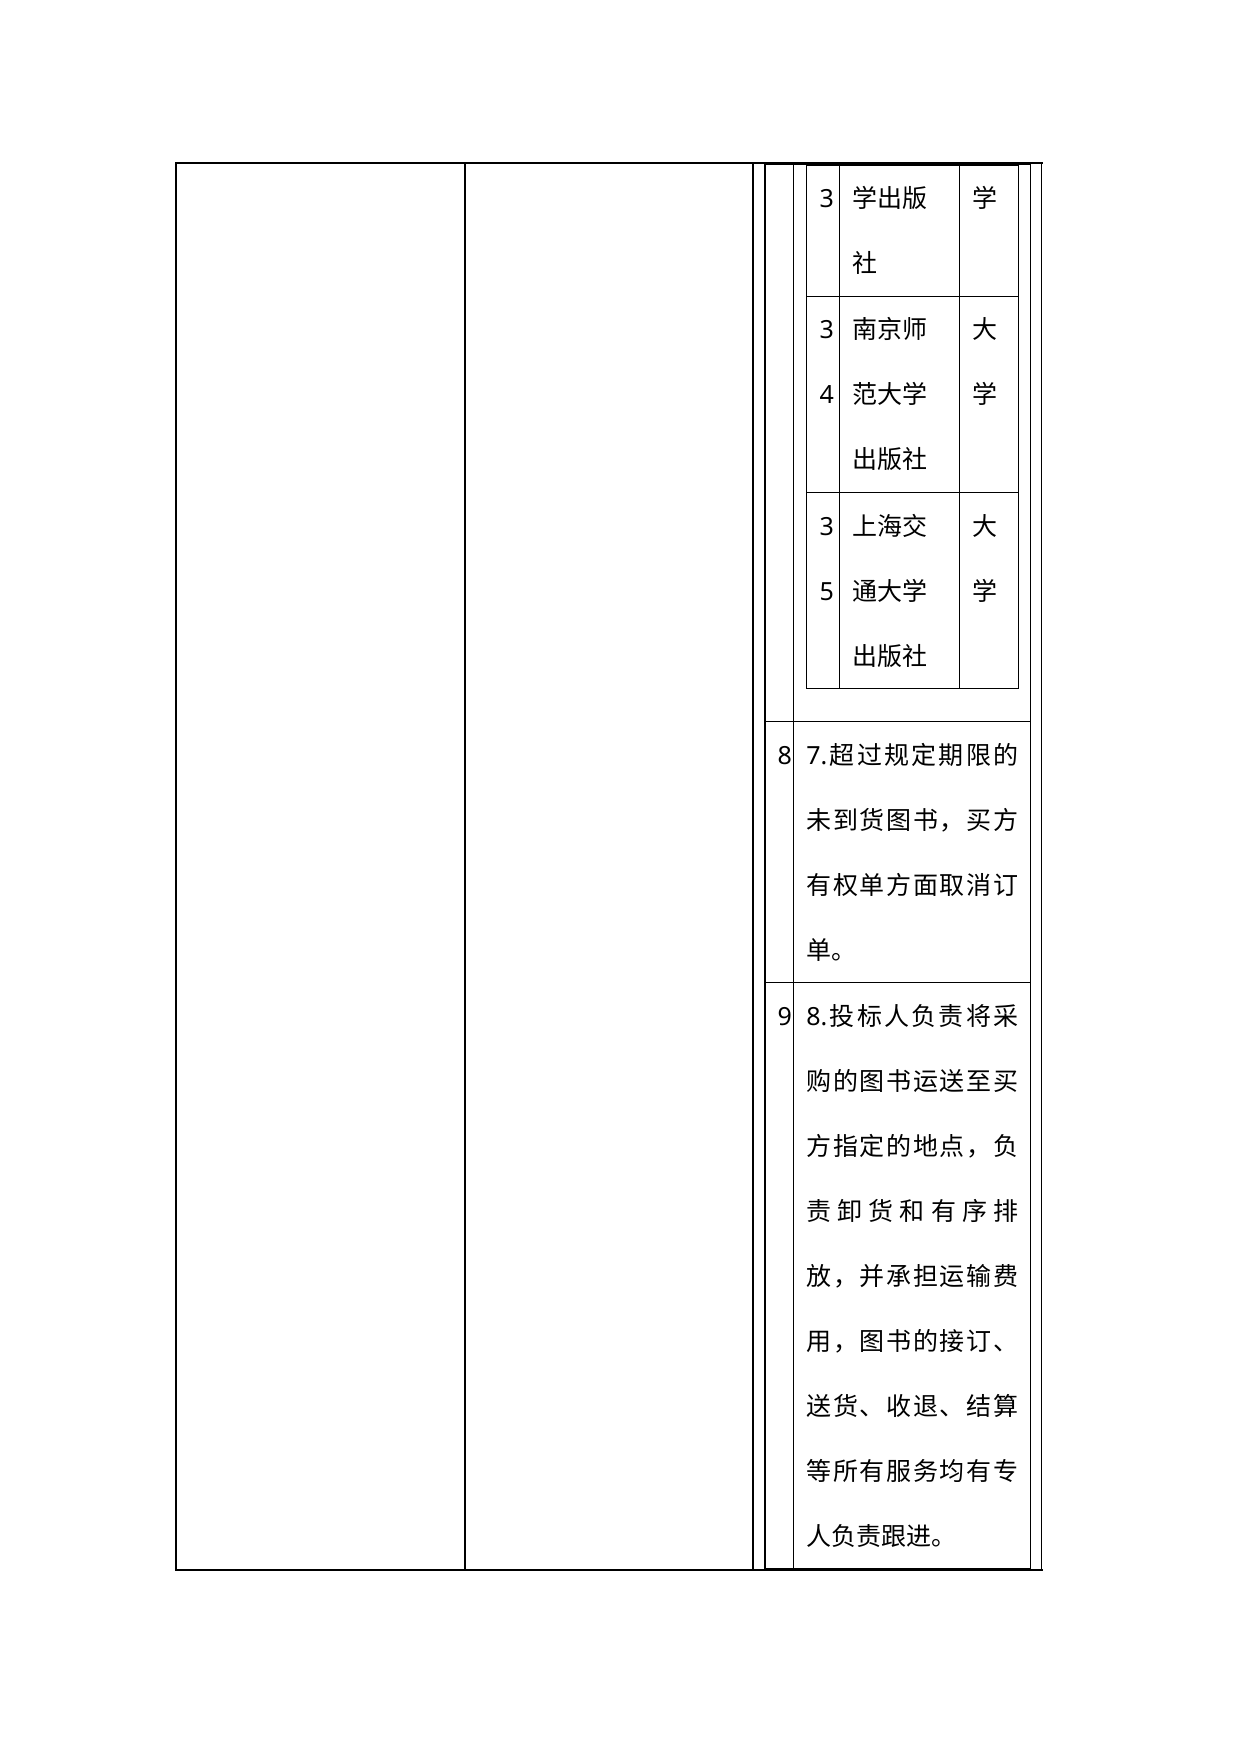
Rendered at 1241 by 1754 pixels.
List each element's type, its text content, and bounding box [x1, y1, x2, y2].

table_cell 1 [466, 164, 752, 1569]
table_cell [177, 164, 464, 1569]
table_cell [1031, 164, 1041, 1569]
table_cell [754, 164, 764, 1569]
table_cell [766, 722, 793, 982]
table_cell [794, 983, 1030, 1568]
table_cell [766, 983, 793, 1568]
table_cell [794, 722, 1030, 982]
table_cell [766, 165, 793, 721]
table_cell [794, 165, 1030, 721]
